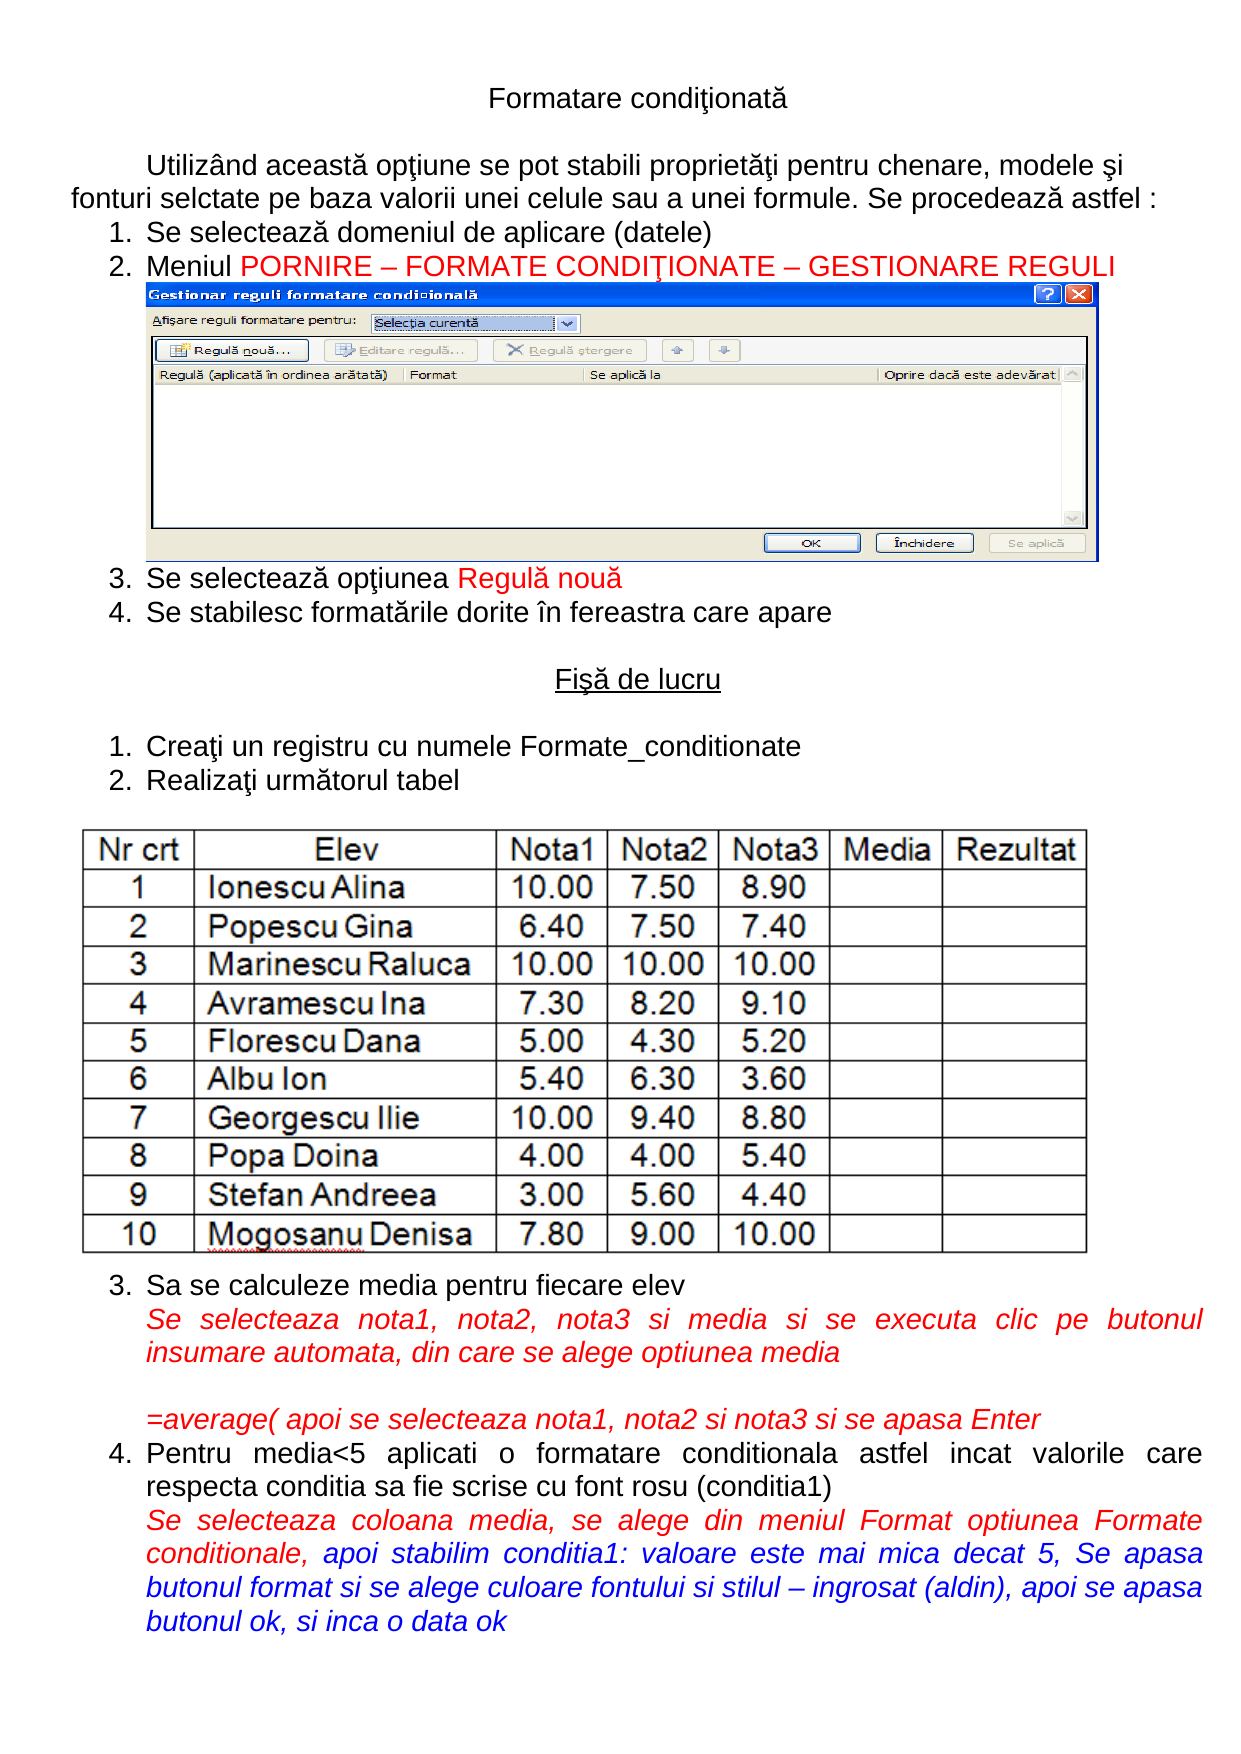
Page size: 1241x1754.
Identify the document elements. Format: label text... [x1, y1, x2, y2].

list Pentru media<5 aplicati o formatare conditionala astfel incat valorile care respecta conditia sa fie scrise cu font rosu (conditia1) [108, 1436, 1205, 1503]
picture [70, 796, 1136, 1269]
list Creaţi un registru cu numele Formate_conditionate [108, 729, 1205, 762]
text Utilizând această opţiune se pot stabili proprietăţi pentru chenare, modele şi fonturi selctate pe baza valorii unei celule sau a unei formule. Se procedează astfel : [71, 148, 1205, 215]
list Se stabilesc formatările dorite în fereastra care apare [108, 595, 1205, 628]
text Formatare condiţionată [71, 81, 1205, 114]
picture [145, 282, 1099, 562]
text Se selecteaza coloana media, se alege din meniul Format optiunea Formate conditionale, apoi stabilim conditia1: valoare este mai mica decat 5, Se apasa butonul format si se alege culoare fontului si stilul – ingrosat (aldin), apoi se apasa butonul ok, si inca o data ok [146, 1503, 1205, 1637]
text Fişă de lucru [71, 662, 1205, 695]
list Se selectează domeniul de aplicare (datele) [108, 215, 1205, 248]
list Realizaţi următorul tabel [108, 762, 1205, 796]
list Se selectează opţiunea Regulă nouă [108, 561, 1205, 595]
text =average( apoi se selecteaza nota1, nota2 si nota3 si se apasa Enter [146, 1402, 1205, 1436]
list Sa se calculeze media pentru fiecare elev [108, 1268, 1205, 1302]
text Se selecteaza nota1, nota2, nota3 si media si se executa clic pe butonul insumare automata, din care se alege optiunea media [146, 1302, 1205, 1369]
